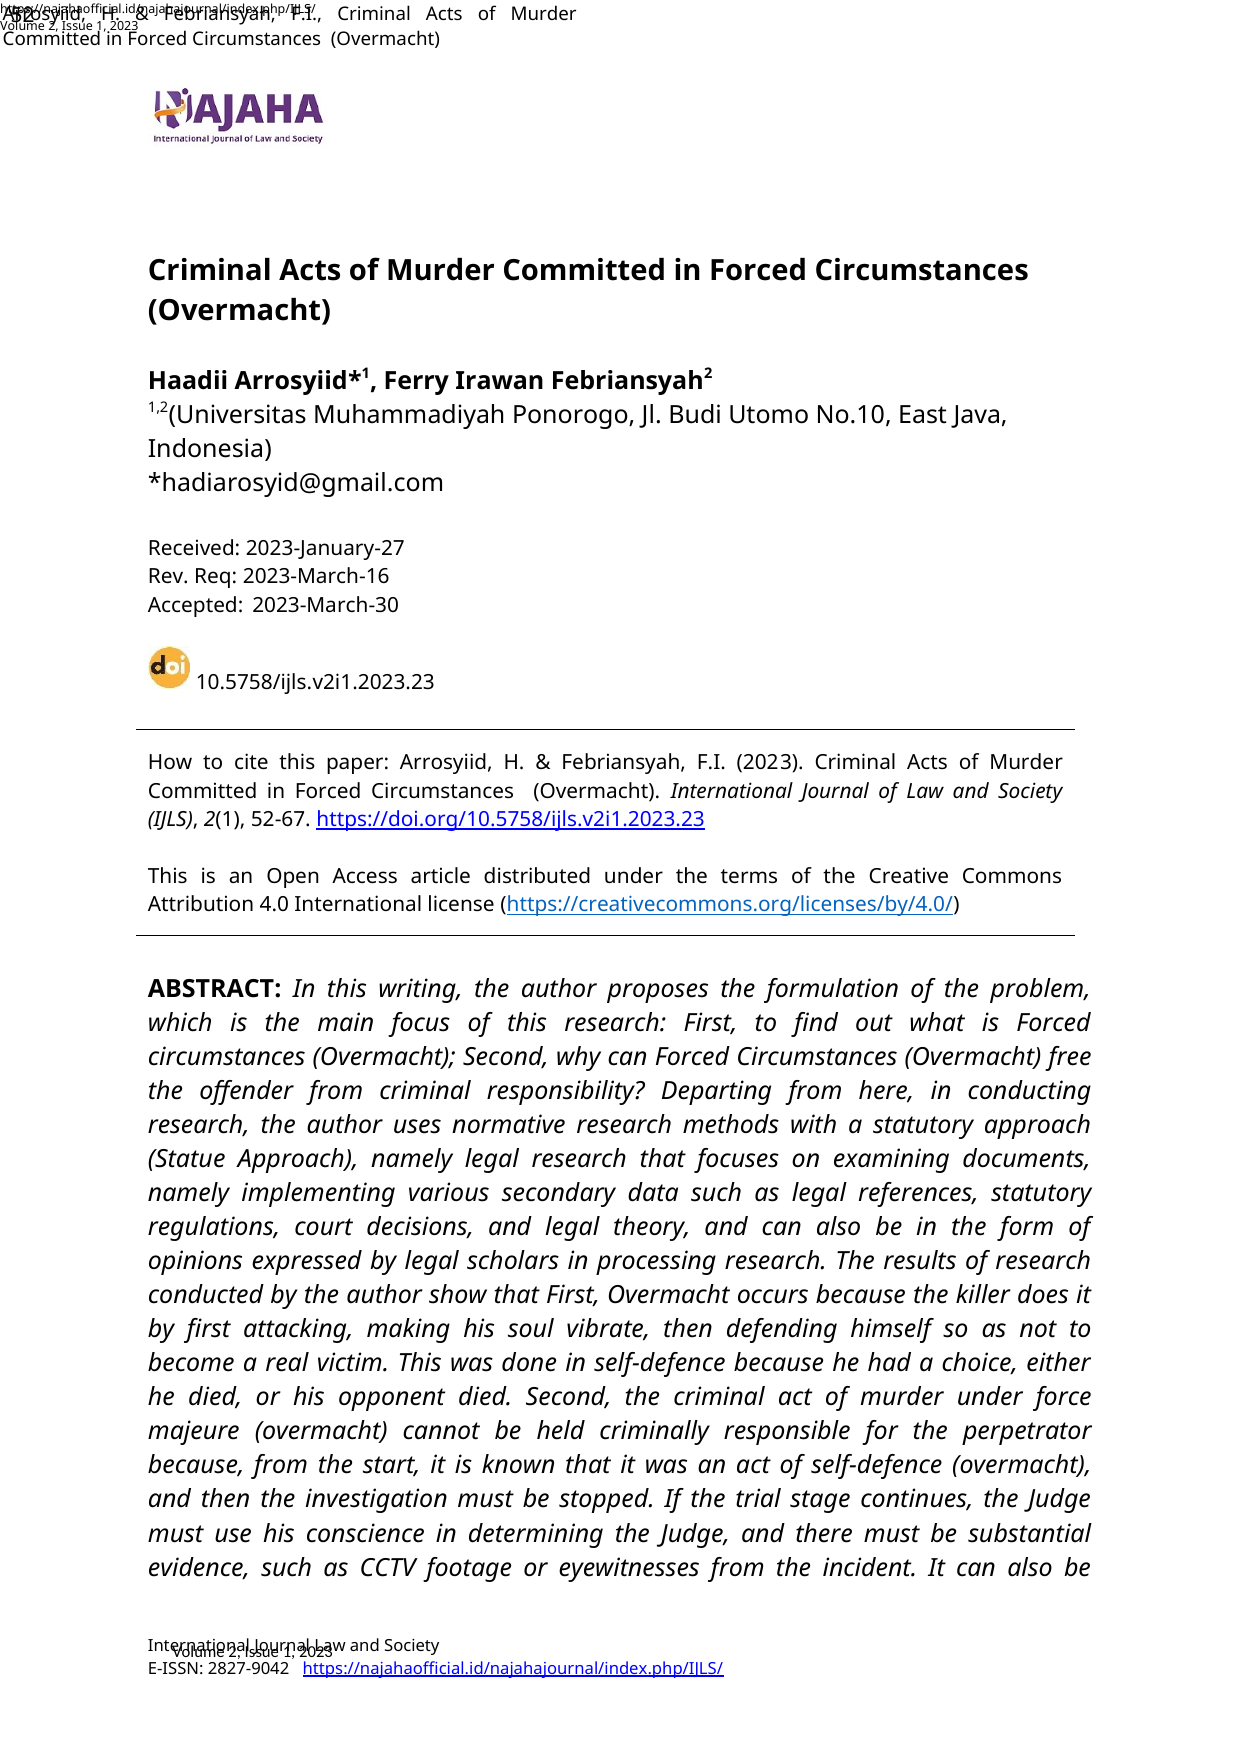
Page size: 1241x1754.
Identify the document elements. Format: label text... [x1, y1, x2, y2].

picture [147, 75, 328, 158]
text Received: 2023-January-27 [148, 533, 1016, 561]
text 1,2(Universitas Muhammadiyah Ponorogo, Jl. Budi Utomo No.10, East Java, Indonesia) [148, 397, 1092, 465]
text Rev. Req: 2023-March-16 [148, 561, 1016, 590]
text Criminal Acts of Murder Committed in Forced Circumstances (Overmacht) [148, 249, 1092, 328]
picture [147, 646, 191, 689]
table_header How to cite this paper: Arrosyiid, H. & Febriansyah, F.I. (2023). Criminal Acts of Murder Committed in Forced Circumstances (Overmacht). International Journal of Law and Society (IJLS), 2(1), 52-67. https://doi.org/10.5758/ijls.v2i1.2023.23 This is an Open Access article distributed under the terms of the Creative Commons Attribution 4.0 International license (https://creativecommons.org/licenses/by/4.0/) [136, 730, 1074, 935]
text Accepted: 2023-March-30 [148, 590, 1016, 618]
text Haadii Arrosyiid*1, Ferry Irawan Febriansyah2 [148, 362, 1092, 397]
text 10.5758/ijls.v2i1.2023.23 [148, 647, 1016, 695]
text *hadiarosyid@gmail.com [148, 465, 1092, 499]
